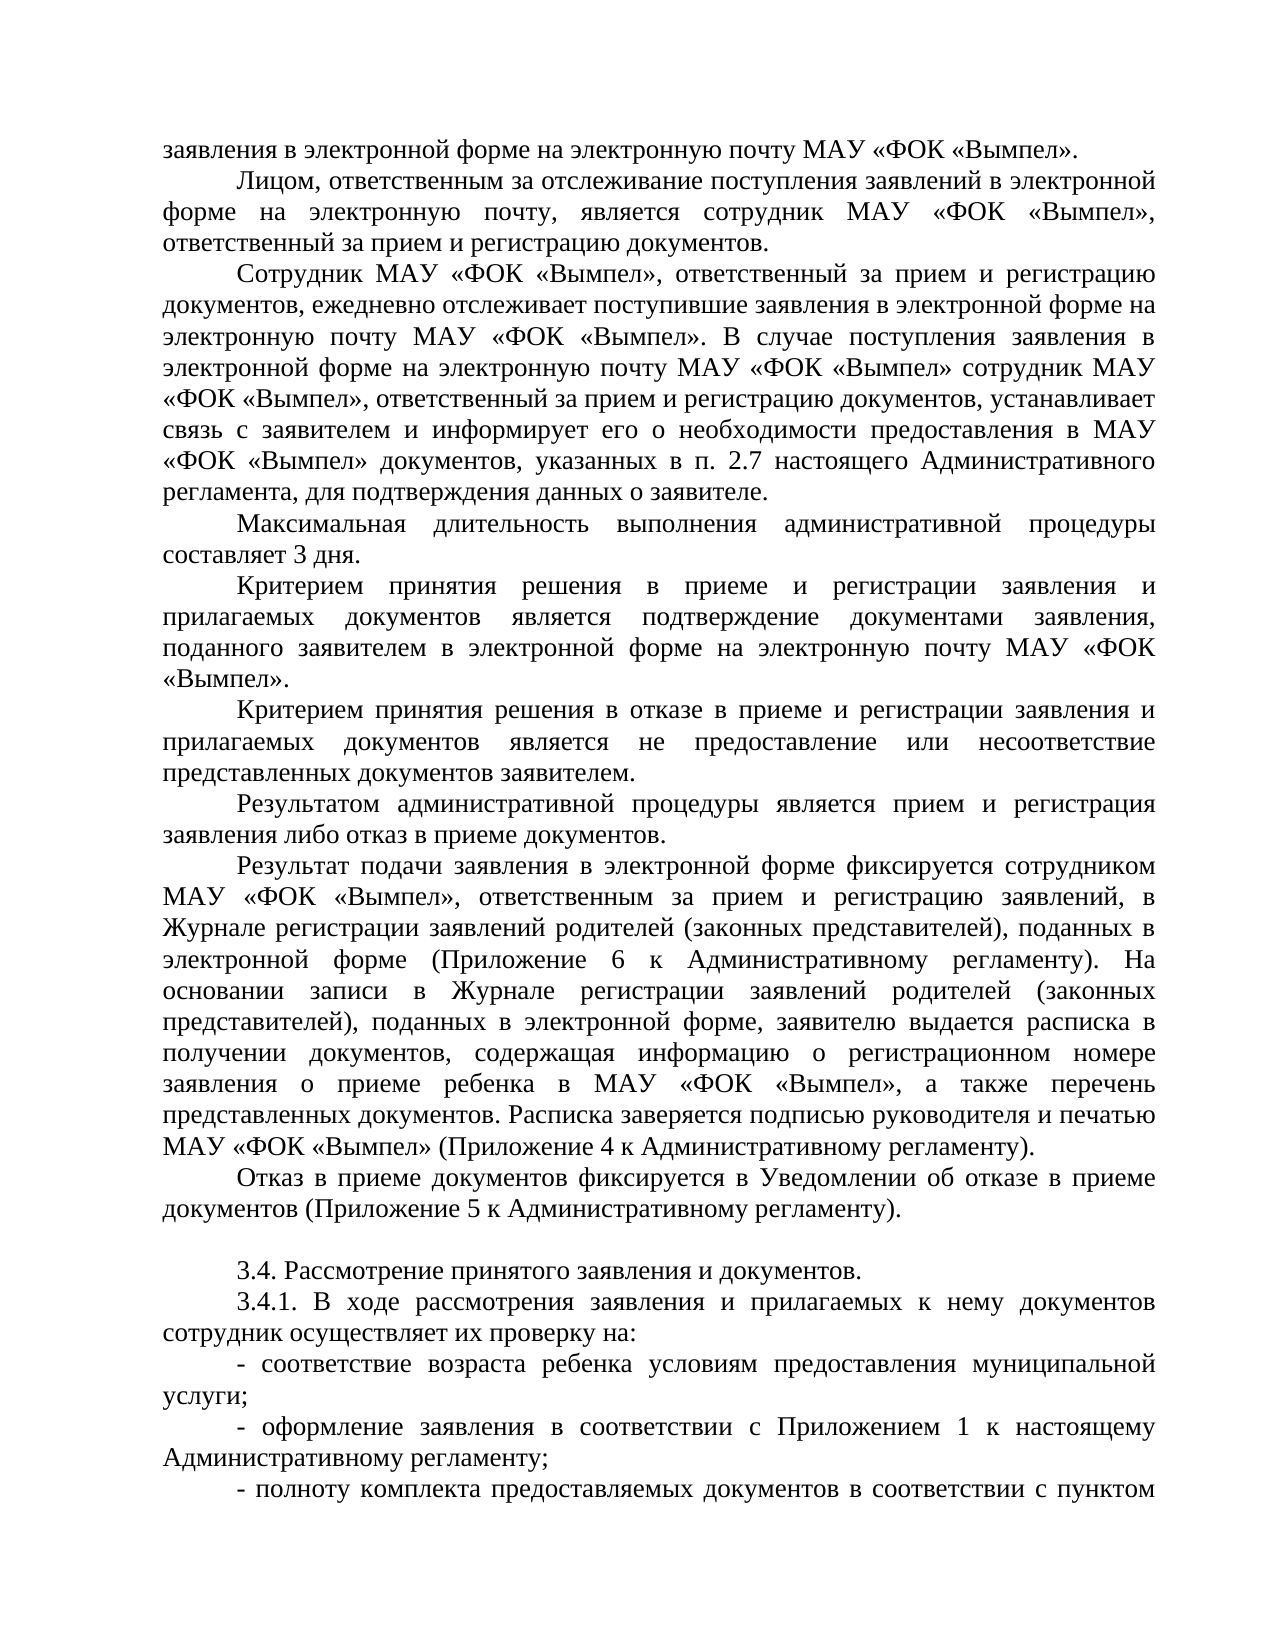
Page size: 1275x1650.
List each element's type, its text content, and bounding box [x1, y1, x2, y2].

text - оформление заявления в соответствии с Приложением 1 к настоящему Административному регламенту; [162, 1410, 1157, 1472]
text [162, 1472, 1157, 1503]
text Результатом административной процедуры является прием и регистрация заявления либо отказ в приеме документов. [162, 787, 1157, 849]
text Критерием принятия решения в приеме и регистрации заявления и прилагаемых документов является подтверждение документами заявления, поданного заявителем в электронной форме на электронную почту МАУ «ФОК «Вымпел». [162, 569, 1157, 693]
text 3.4. Рассмотрение принятого заявления и документов. [162, 1254, 1157, 1285]
text 3.4.1. В ходе рассмотрения заявления и прилагаемых к нему документов сотрудник осуществляет их проверку на: [162, 1285, 1157, 1348]
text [162, 133, 1157, 164]
text - соответствие возраста ребенка условиям предоставления муниципальной услуги; [162, 1348, 1157, 1410]
text Результат подачи заявления в электронной форме фиксируется сотрудником МАУ «ФОК «Вымпел», ответственным за прием и регистрацию заявлений, в Журнале регистрации заявлений родителей (законных представителей), поданных в электронной форме (Приложение 6 к Административному регламенту). На основании записи в Журнале регистрации заявлений родителей (законных представителей), поданных в электронной форме, заявителю выдается расписка в получении документов, содержащая информацию о регистрационном номере заявления о приеме ребенка в МАУ «ФОК «Вымпел», а также перечень представленных документов. Расписка заверяется подписью руководителя и печатью МАУ «ФОК «Вымпел» (Приложение 4 к Административному регламенту). [162, 849, 1157, 1161]
text Лицом, ответственным за отслеживание поступления заявлений в электронной форме на электронную почту, является сотрудник МАУ «ФОК «Вымпел», ответственный за прием и регистрацию документов. [162, 164, 1157, 257]
text Отказ в приеме документов фиксируется в Уведомлении об отказе в приеме документов (Приложение 5 к Административному регламенту). [162, 1161, 1157, 1223]
text Критерием принятия решения в отказе в приеме и регистрации заявления и прилагаемых документов является не предоставление или несоответствие представленных документов заявителем. [162, 693, 1157, 787]
text Сотрудник МАУ «ФОК «Вымпел», ответственный за прием и регистрацию документов, ежедневно отслеживает поступившие заявления в электронной форме на электронную почту МАУ «ФОК «Вымпел». В случае поступления заявления в электронной форме на электронную почту МАУ «ФОК «Вымпел» сотрудник МАУ «ФОК «Вымпел», ответственный за прием и регистрацию документов, устанавливает связь с заявителем и информирует его о необходимости предоставления в МАУ «ФОК «Вымпел» документов, указанных в п. 2.7 настоящего Административного регламента, для подтверждения данных о заявителе. [162, 257, 1157, 507]
text Максимальная длительность выполнения административной процедуры составляет 3 дня. [162, 507, 1157, 569]
